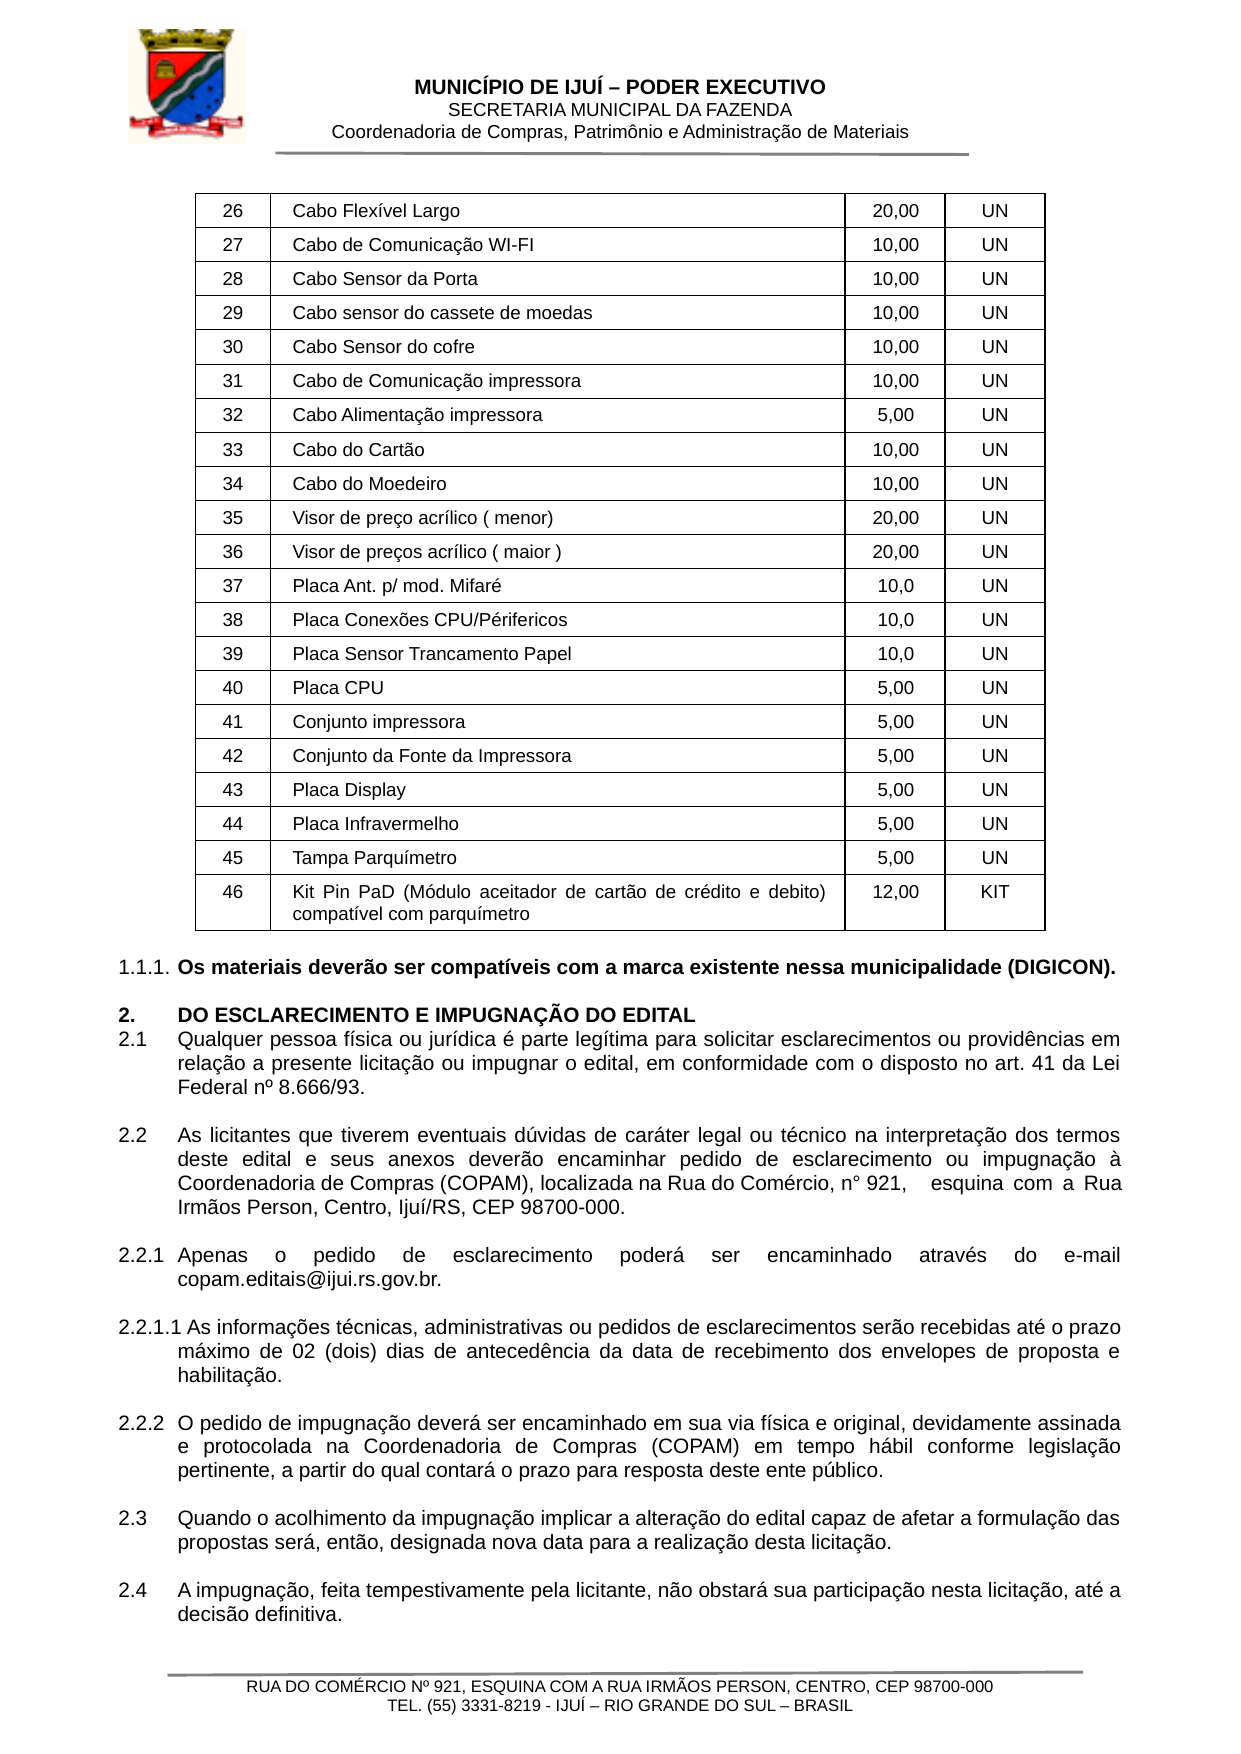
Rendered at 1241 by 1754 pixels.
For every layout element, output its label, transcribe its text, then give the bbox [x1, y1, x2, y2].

table_cell Placa Ant. p/ mod. Mifaré [271, 569, 844, 602]
list Os materiais deverão ser compatíveis com a marca existente nessa municipalidade (DIGICON). [118, 955, 1122, 979]
table_cell 26 [196, 194, 270, 227]
table_cell 30 [196, 330, 270, 363]
table_cell Cabo do Moedeiro [271, 467, 844, 500]
table_cell 42 [196, 739, 270, 772]
text 2.2.2 O pedido de impugnação deverá ser encaminhado em sua via física e original, devidamente assinada e protocolada na Coordenadoria de Compras (COPAM) em tempo hábil conforme legislação pertinente, a partir do qual contará o prazo para resposta deste ente público. [118, 1410, 1122, 1482]
table_cell 41 [196, 705, 270, 738]
table_cell UN [946, 399, 1044, 432]
table_cell 5,00 [846, 773, 944, 806]
table_cell 36 [196, 535, 270, 568]
text 2.2.1.1 As informações técnicas, administrativas ou pedidos de esclarecimentos serão recebidas até o prazo máximo de 02 (dois) dias de antecedência da data de recebimento dos envelopes de proposta e habilitação. [118, 1314, 1122, 1386]
table_cell 5,00 [846, 705, 944, 738]
table_cell Cabo de Comunicação impressora [271, 365, 844, 397]
table_cell 38 [196, 603, 270, 636]
table_cell Placa Display [271, 773, 844, 806]
text 2.1 Qualquer pessoa física ou jurídica é parte legítima para solicitar esclarecimentos ou providências em relação a presente licitação ou impugnar o edital, em conformidade com o disposto no art. 41 da Lei Federal nº 8.666/93. [118, 1027, 1122, 1099]
table_cell Conjunto impressora [271, 705, 844, 738]
table_cell 31 [196, 365, 270, 397]
table_cell 10,00 [846, 433, 944, 466]
table_cell 28 [196, 262, 270, 295]
text 2.2.1 Apenas o pedido de esclarecimento poderá ser encaminhado através do e-mail copam.editais@ijui.rs.gov.br. [118, 1243, 1122, 1291]
table_cell 5,00 [846, 841, 944, 874]
table_cell 20,00 [846, 194, 944, 227]
table_cell 45 [196, 841, 270, 874]
table_cell UN [946, 501, 1044, 534]
table_cell 10,00 [846, 330, 944, 363]
table_cell 20,00 [846, 535, 944, 568]
text 2.4 A impugnação, feita tempestivamente pela licitante, não obstará sua participação nesta licitação, até a decisão definitiva. [118, 1578, 1122, 1626]
table_cell 20,00 [846, 501, 944, 534]
table_cell 10,0 [846, 569, 944, 602]
table_cell UN [946, 467, 1044, 500]
text 2.2 As licitantes que tiverem eventuais dúvidas de caráter legal ou técnico na interpretação dos termos deste edital e seus anexos deverão encaminhar pedido de esclarecimento ou impugnação à Coordenadoria de Compras (COPAM), localizada na Rua do Comércio, n° 921, esquina com a Rua Irmãos Person, Centro, Ijuí/RS, CEP 98700-000. [118, 1123, 1122, 1219]
table_cell 39 [196, 637, 270, 670]
table_cell 5,00 [846, 671, 944, 704]
table_cell UN [946, 330, 1044, 363]
table_cell Tampa Parquímetro [271, 841, 844, 874]
table_cell UN [946, 671, 1044, 704]
table_cell 44 [196, 807, 270, 840]
table_cell Placa Sensor Trancamento Papel [271, 637, 844, 670]
table_cell KIT [946, 875, 1044, 930]
list DO ESCLARECIMENTO E IMPUGNAÇÃO DO EDITAL [118, 1003, 1122, 1027]
table_cell 43 [196, 773, 270, 806]
table_cell UN [946, 603, 1044, 636]
table_cell Cabo Sensor do cofre [271, 330, 844, 363]
table_cell UN [946, 228, 1044, 261]
table_cell Cabo sensor do cassete de moedas [271, 296, 844, 329]
table_cell UN [946, 637, 1044, 670]
table_cell UN [946, 807, 1044, 840]
table_cell 10,00 [846, 296, 944, 329]
table_cell UN [946, 773, 1044, 806]
table_cell Placa Infravermelho [271, 807, 844, 840]
table_cell UN [946, 262, 1044, 295]
table_cell 5,00 [846, 739, 944, 772]
table_cell UN [946, 569, 1044, 602]
table_cell 5,00 [846, 399, 944, 432]
table_cell UN [946, 433, 1044, 466]
picture [126, 29, 247, 146]
table_cell 46 [196, 875, 270, 930]
table_cell 10,00 [846, 365, 944, 397]
table_cell 40 [196, 671, 270, 704]
table_cell Cabo Flexível Largo [271, 194, 844, 227]
table_cell 12,00 [846, 875, 944, 930]
table_cell 35 [196, 501, 270, 534]
table_cell UN [946, 194, 1044, 227]
table_cell Placa Conexões CPU/Périfericos [271, 603, 844, 636]
table_cell 10,0 [846, 637, 944, 670]
table_cell 29 [196, 296, 270, 329]
table_cell Conjunto da Fonte da Impressora [271, 739, 844, 772]
table_cell Visor de preços acrílico ( maior ) [271, 535, 844, 568]
table_cell Cabo Alimentação impressora [271, 399, 844, 432]
table_cell 32 [196, 399, 270, 432]
table_cell 10,00 [846, 467, 944, 500]
table_cell 10,0 [846, 603, 944, 636]
table_cell UN [946, 739, 1044, 772]
table_cell Cabo do Cartão [271, 433, 844, 466]
table_cell 33 [196, 433, 270, 466]
table_cell 37 [196, 569, 270, 602]
table_cell UN [946, 841, 1044, 874]
table_cell Cabo de Comunicação WI-FI [271, 228, 844, 261]
table_cell 27 [196, 228, 270, 261]
table_cell 10,00 [846, 228, 944, 261]
table_cell UN [946, 705, 1044, 738]
table_cell 10,00 [846, 262, 944, 295]
table_cell Placa CPU [271, 671, 844, 704]
table_cell UN [946, 535, 1044, 568]
text 2.3 Quando o acolhimento da impugnação implicar a alteração do edital capaz de afetar a formulação das propostas será, então, designada nova data para a realização desta licitação. [118, 1506, 1122, 1554]
table_cell 34 [196, 467, 270, 500]
table_cell 5,00 [846, 807, 944, 840]
table_cell Kit Pin PaD (Módulo aceitador de cartão de crédito e debito) compatível com parquímetro [271, 875, 844, 930]
table_cell UN [946, 365, 1044, 397]
table_cell Cabo Sensor da Porta [271, 262, 844, 295]
table_cell UN [946, 296, 1044, 329]
table_cell Visor de preço acrílico ( menor) [271, 501, 844, 534]
